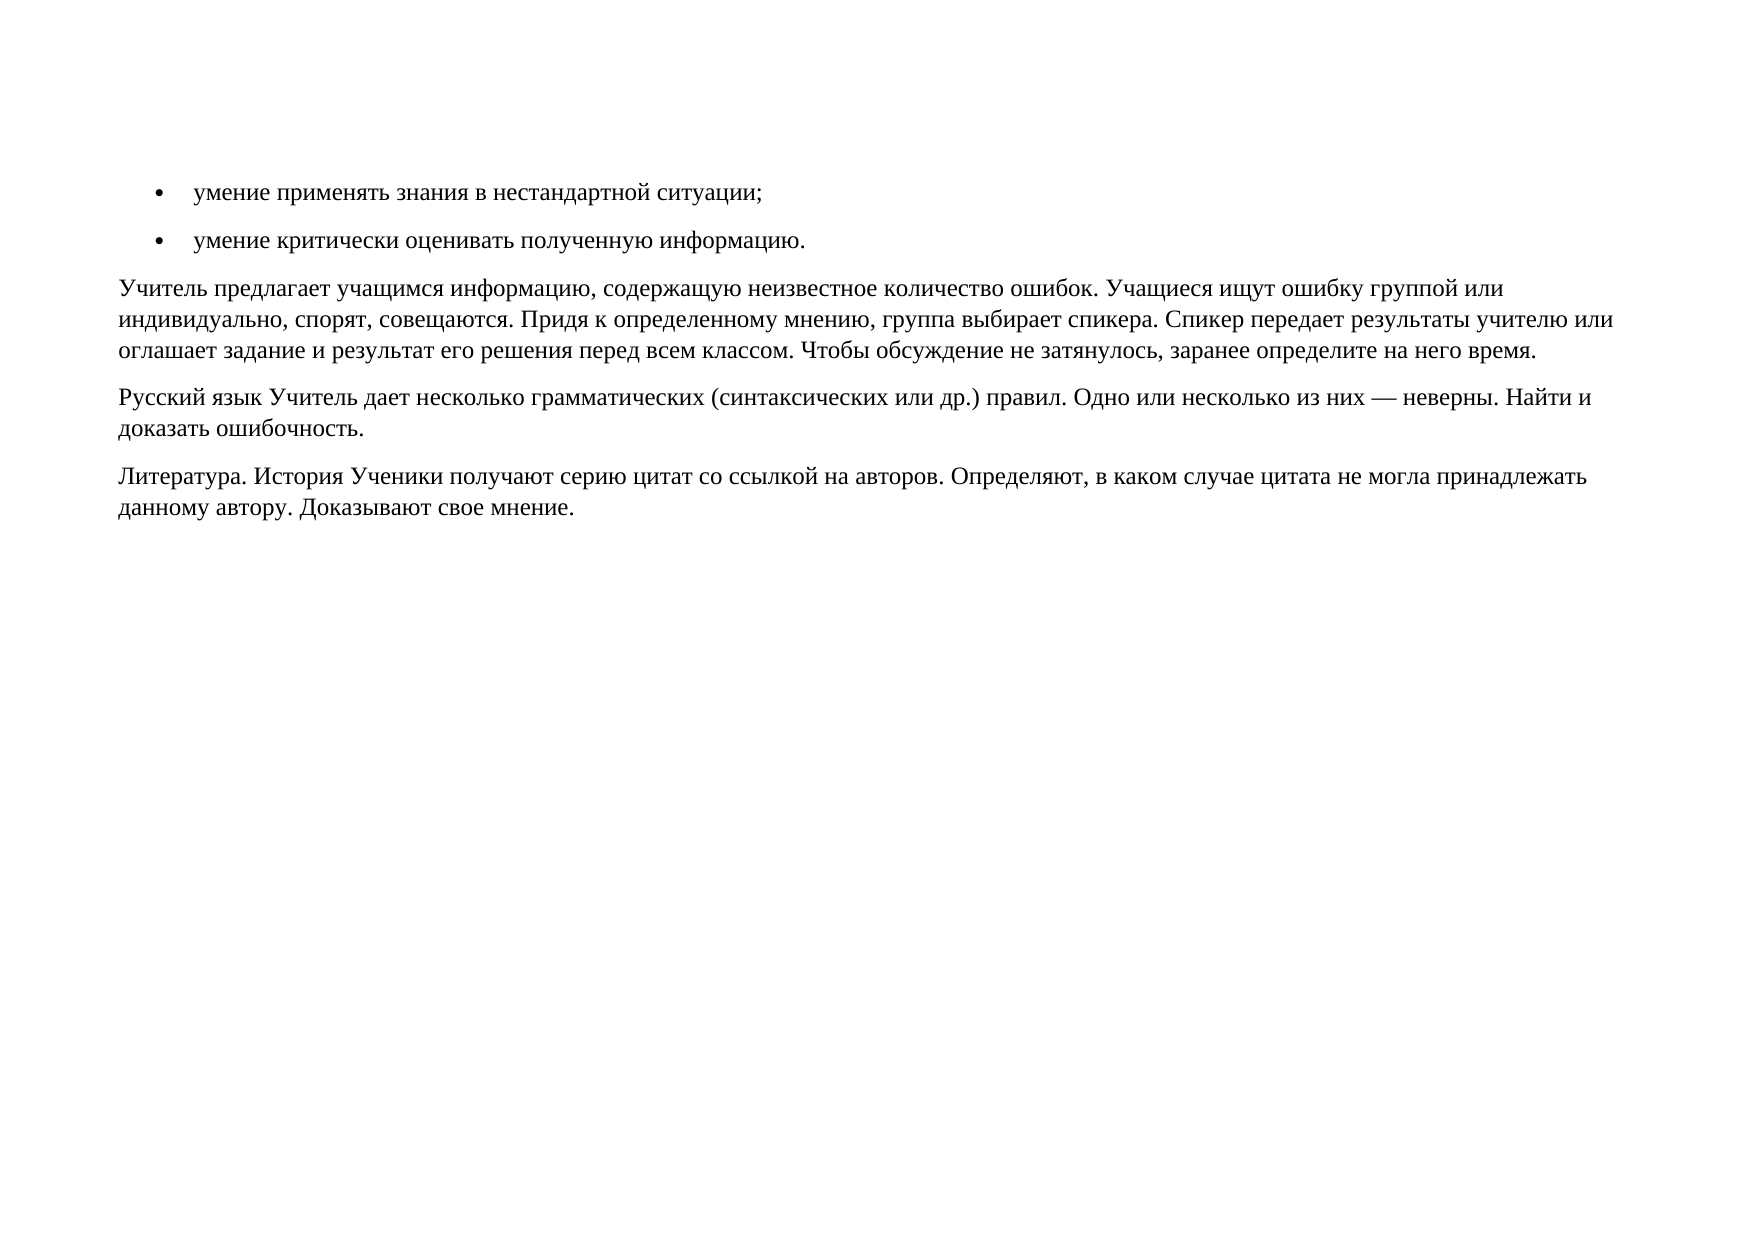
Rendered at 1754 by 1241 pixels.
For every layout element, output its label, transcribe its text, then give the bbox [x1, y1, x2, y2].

text Литература. История Ученики получают серию цитат со ссылкой на авторов. Определяют, в каком случае цитата не могла принадлежать данному автору. Доказывают свое мнение. [118, 461, 1636, 521]
list умение критически оценивать полученную информацию. [156, 225, 1636, 254]
list умение применять знания в нестандартной ситуации; [156, 177, 1636, 206]
text Русский язык Учитель дает несколько грамматических (синтаксических или др.) правил. Одно или несколько из них — неверны. Найти и доказать ошибочность. [118, 382, 1636, 442]
text Учитель предлагает учащимся информацию, содержащую неизвестное количество ошибок. Учащиеся ищут ошибку группой или индивидуально, спорят, совещаются. Придя к определенному мнению, группа выбирает спикера. Спикер передает результаты учителю или оглашает задание и результат его решения перед всем классом. Чтобы обсуждение не затянулось, заранее определите на него время. [118, 273, 1636, 363]
